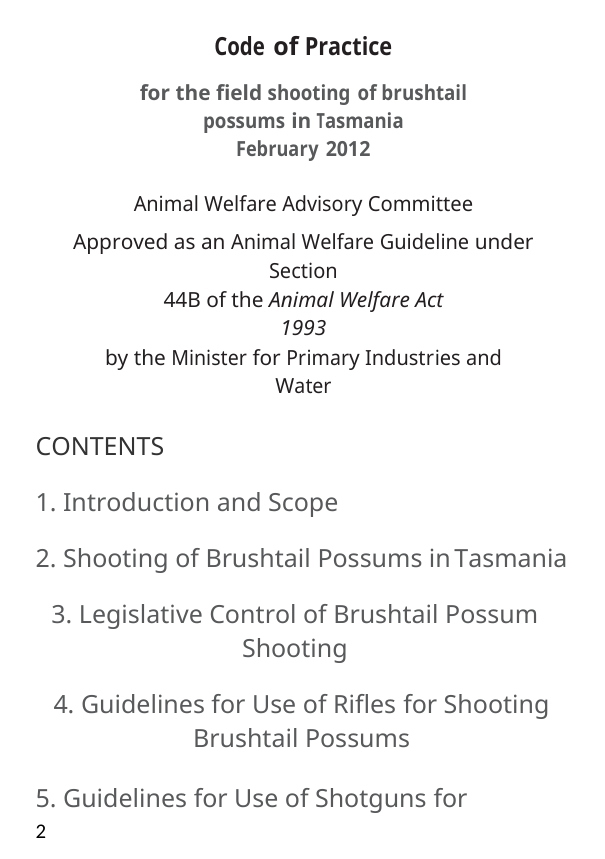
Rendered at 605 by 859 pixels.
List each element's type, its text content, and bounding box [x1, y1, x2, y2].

text Code of Practice [196, 28, 410, 62]
text Animal Welfare Advisory Committee [131, 189, 475, 217]
text 4. Guidelines for Use of Rifles for Shooting Brushtail Possums [31, 687, 571, 755]
text for the field shooting of brushtail possums in Tasmania [137, 79, 470, 134]
text Approved as an Animal Welfare Guideline under Section [43, 227, 563, 284]
text 2. Shooting of Brushtail Possums in Tasmania [35, 541, 579, 575]
text by the Minister for Primary Industries and Water [79, 343, 527, 400]
text 44B of the Animal Welfare Act 1993 [139, 285, 467, 342]
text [35, 780, 579, 814]
text February 2012 [220, 134, 386, 162]
text 3. Legislative Control of Brushtail Possum Shooting [31, 597, 558, 665]
text 1. Introduction and Scope [35, 484, 579, 518]
text CONTENTS [35, 428, 579, 462]
